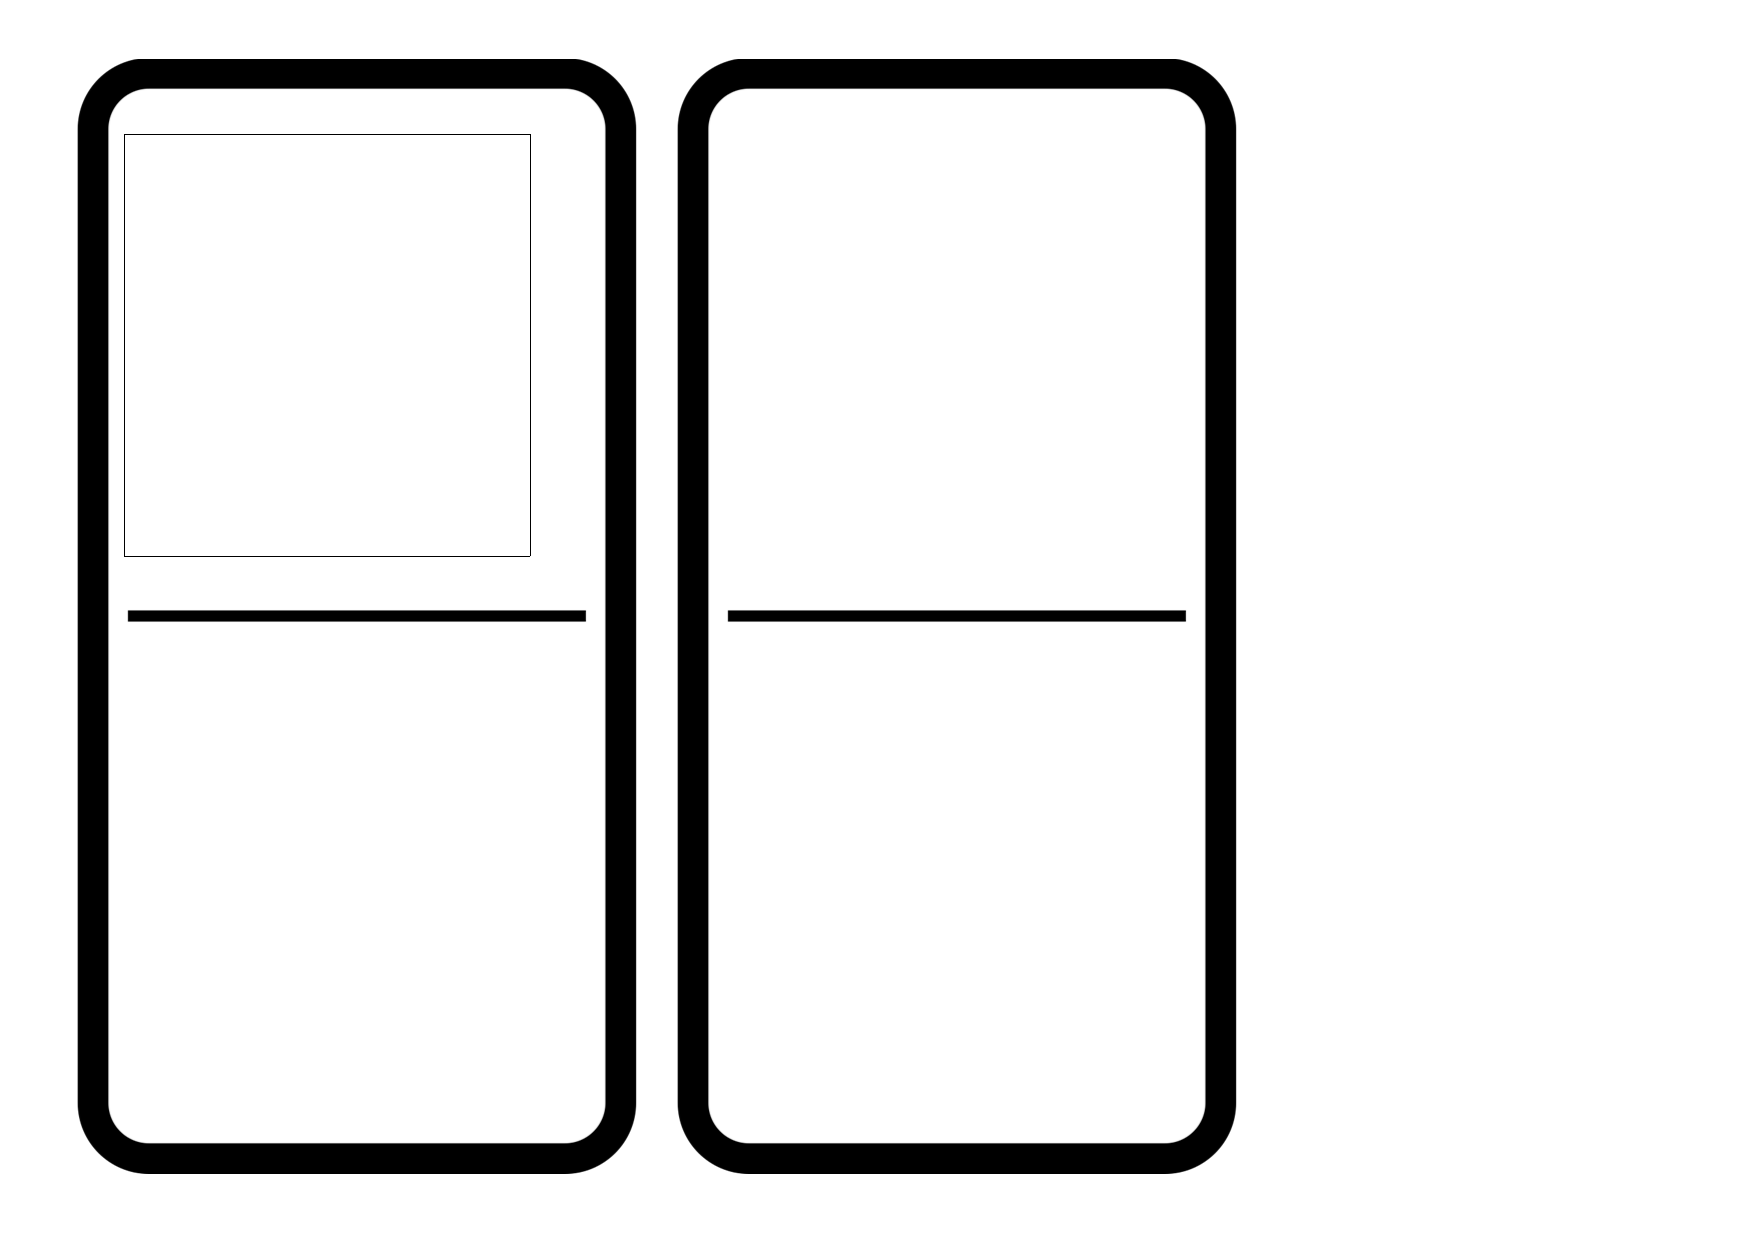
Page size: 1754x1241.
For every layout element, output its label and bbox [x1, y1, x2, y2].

picture [59, 59, 1259, 1174]
